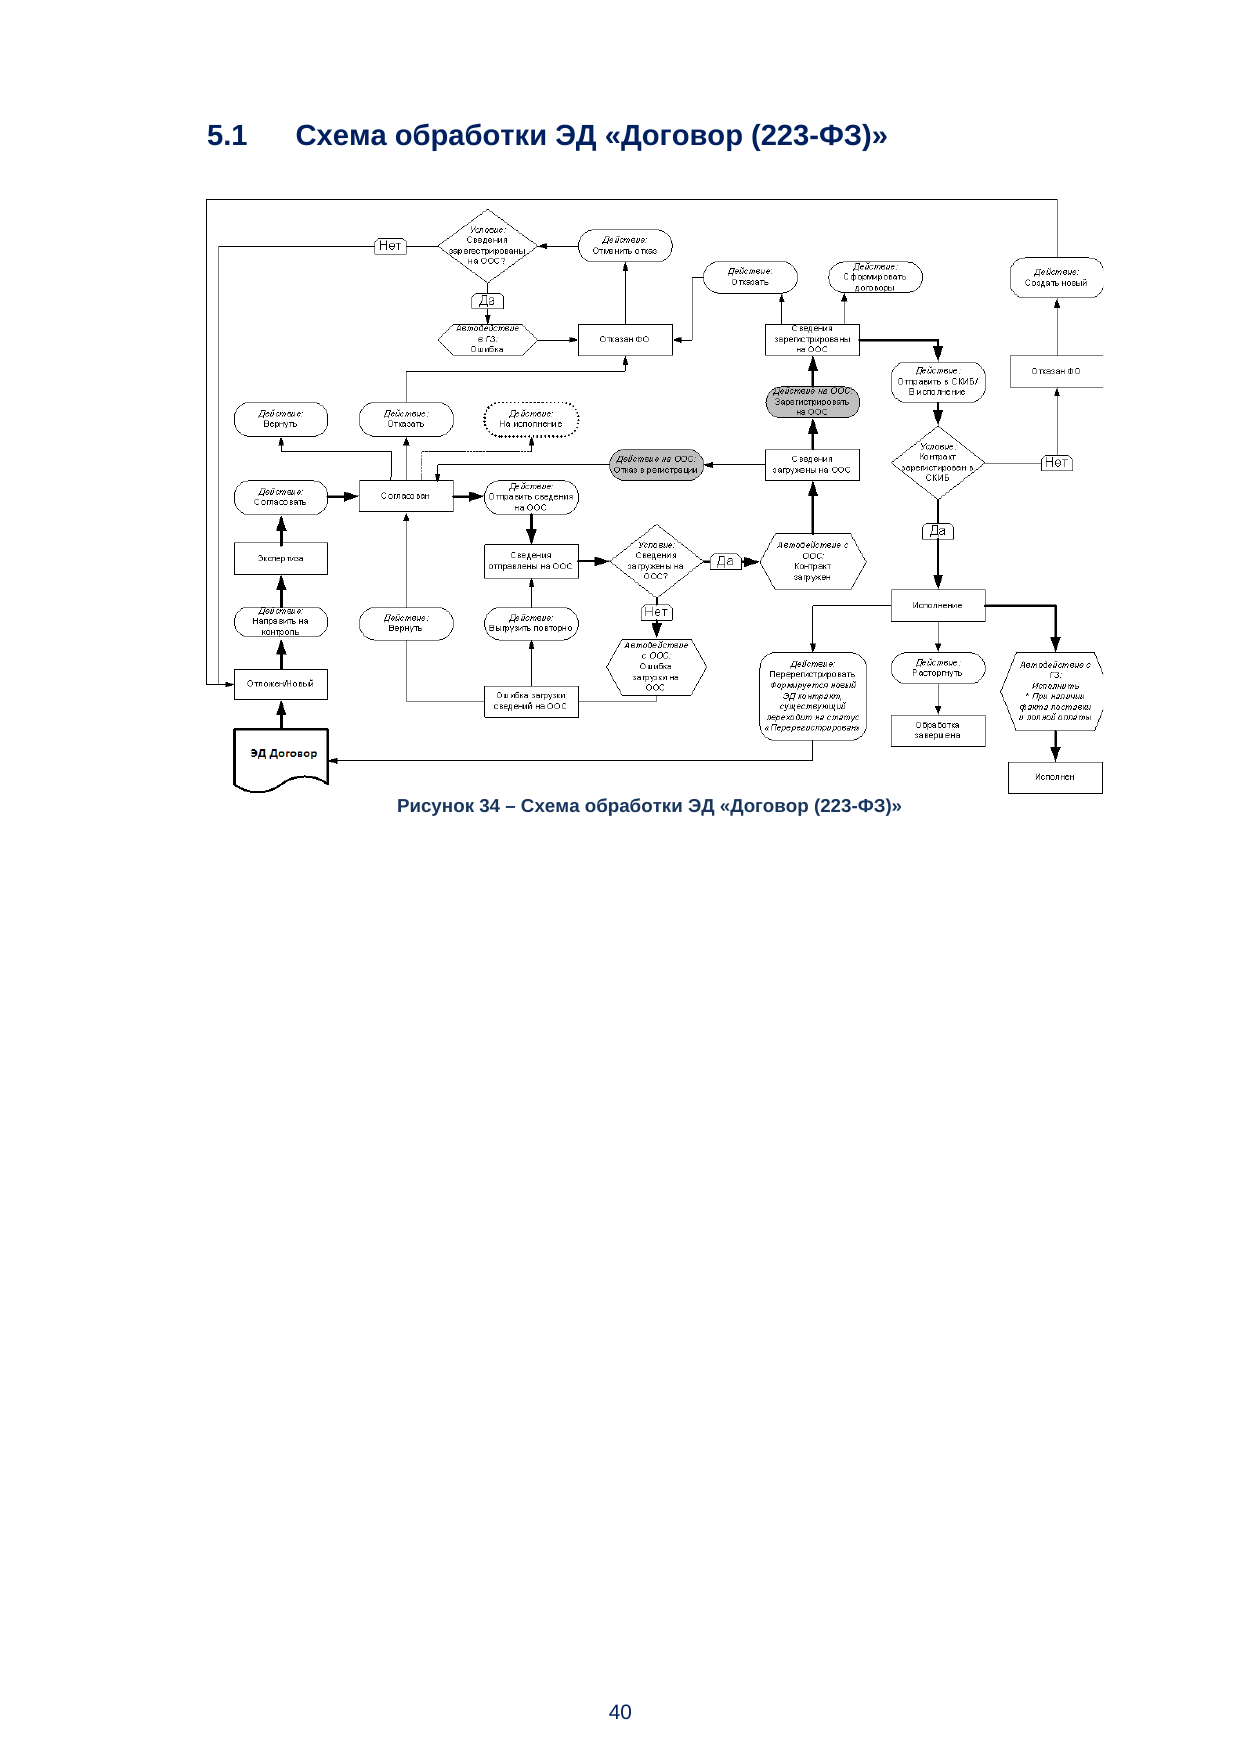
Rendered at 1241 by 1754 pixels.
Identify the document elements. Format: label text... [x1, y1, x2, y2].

picture [204, 198, 1104, 795]
subtitle Схема обработки ЭД «Договор (223-ФЗ)» [207, 118, 1181, 152]
